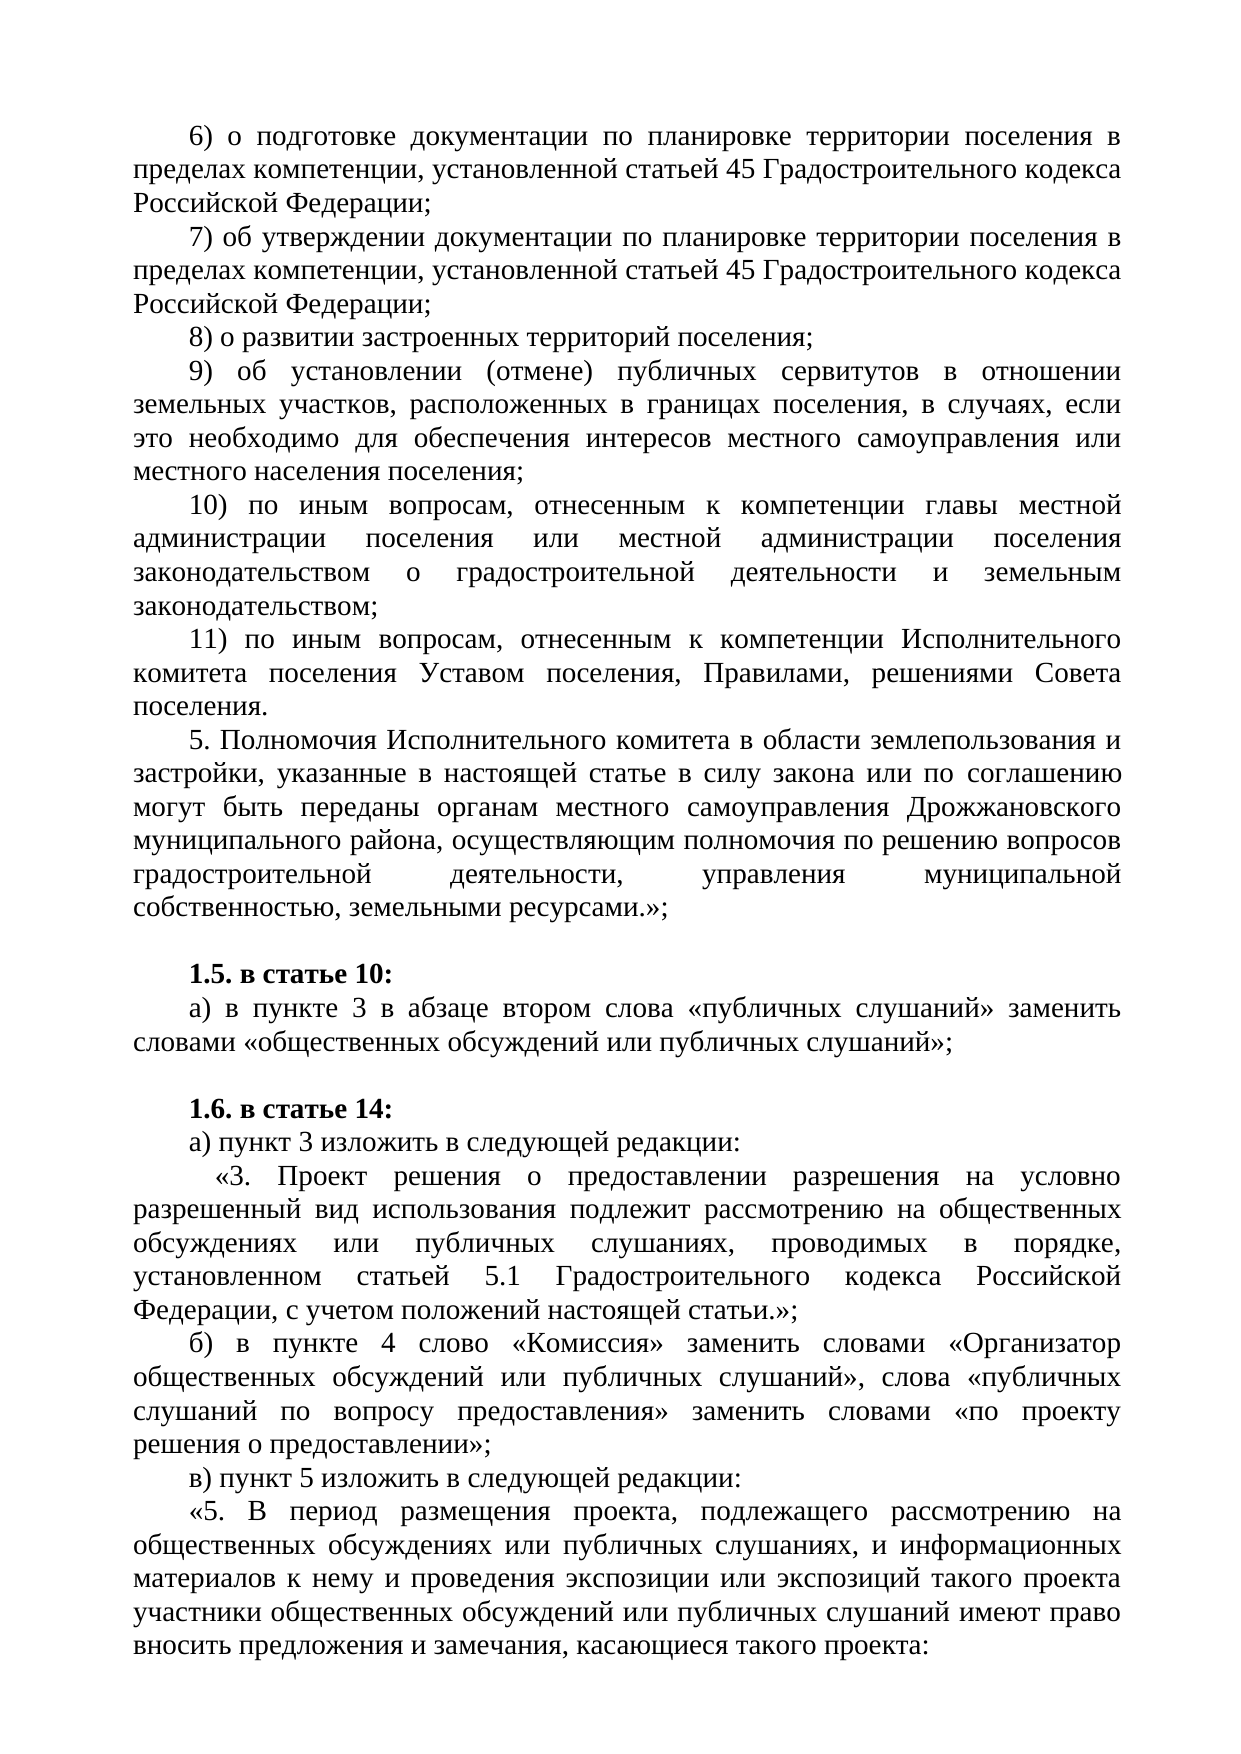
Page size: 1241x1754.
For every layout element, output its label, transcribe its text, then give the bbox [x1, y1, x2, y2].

text 7) об утверждении документации по планировке территории поселения в пределах компетенции, установленной статьей 45 Градостроительного кодекса Российской Федерации; [133, 219, 1122, 319]
text «3. Проект решения о предоставлении разрешения на условно разрешенный вид использования подлежит рассмотрению на общественных обсуждениях или публичных слушаниях, проводимых в порядке, установленном статьей 5.1 Градостроительного кодекса Российской Федерации, с учетом положений настоящей статьи.»; [133, 1158, 1122, 1326]
text 1.5. в статье 10: [133, 957, 1122, 990]
text 11) по иным вопросам, отнесенным к компетенции Исполнительного комитета поселения Уставом поселения, Правилами, решениями Совета поселения. [133, 621, 1122, 722]
text «5. В период размещения проекта, подлежащего рассмотрению на общественных обсуждениях или публичных слушаниях, и информационных материалов к нему и проведения экспозиции или экспозиций такого проекта участники общественных обсуждений или публичных слушаний имеют право вносить предложения и замечания, касающиеся такого проекта: [133, 1493, 1122, 1661]
text в) пункт 5 изложить в следующей редакции: [133, 1460, 1122, 1493]
text 10) по иным вопросам, отнесенным к компетенции главы местной администрации поселения или местной администрации поселения законодательством о градостроительной деятельности и земельным законодательством; [133, 487, 1122, 621]
text 6) о подготовке документации по планировке территории поселения в пределах компетенции, установленной статьей 45 Градостроительного кодекса Российской Федерации; [133, 118, 1122, 219]
text 9) об установлении (отмене) публичных сервитутов в отношении земельных участков, расположенных в границах поселения, в случаях, если это необходимо для обеспечения интересов местного самоуправления или местного населения поселения; [133, 353, 1122, 487]
text 8) о развитии застроенных территорий поселения; [133, 319, 1122, 353]
text б) в пункте 4 слово «Комиссия» заменить словами «Организатор общественных обсуждений или публичных слушаний», слова «публичных слушаний по вопросу предоставления» заменить словами «по проекту решения о предоставлении»; [133, 1326, 1122, 1460]
text 1.6. в статье 14: [133, 1091, 1122, 1124]
text а) пункт 3 изложить в следующей редакции: [133, 1124, 1122, 1158]
text а) в пункте 3 в абзаце втором слова «публичных слушаний» заменить словами «общественных обсуждений или публичных слушаний»; [133, 990, 1122, 1057]
text 5. Полномочия Исполнительного комитета в области землепользования и застройки, указанные в настоящей статье в силу закона или по соглашению могут быть переданы органам местного самоуправления Дрожжановского муниципального района, осуществляющим полномочия по решению вопросов градостроительной деятельности, управления муниципальной собственностью, земельными ресурсами.»; [133, 722, 1122, 923]
